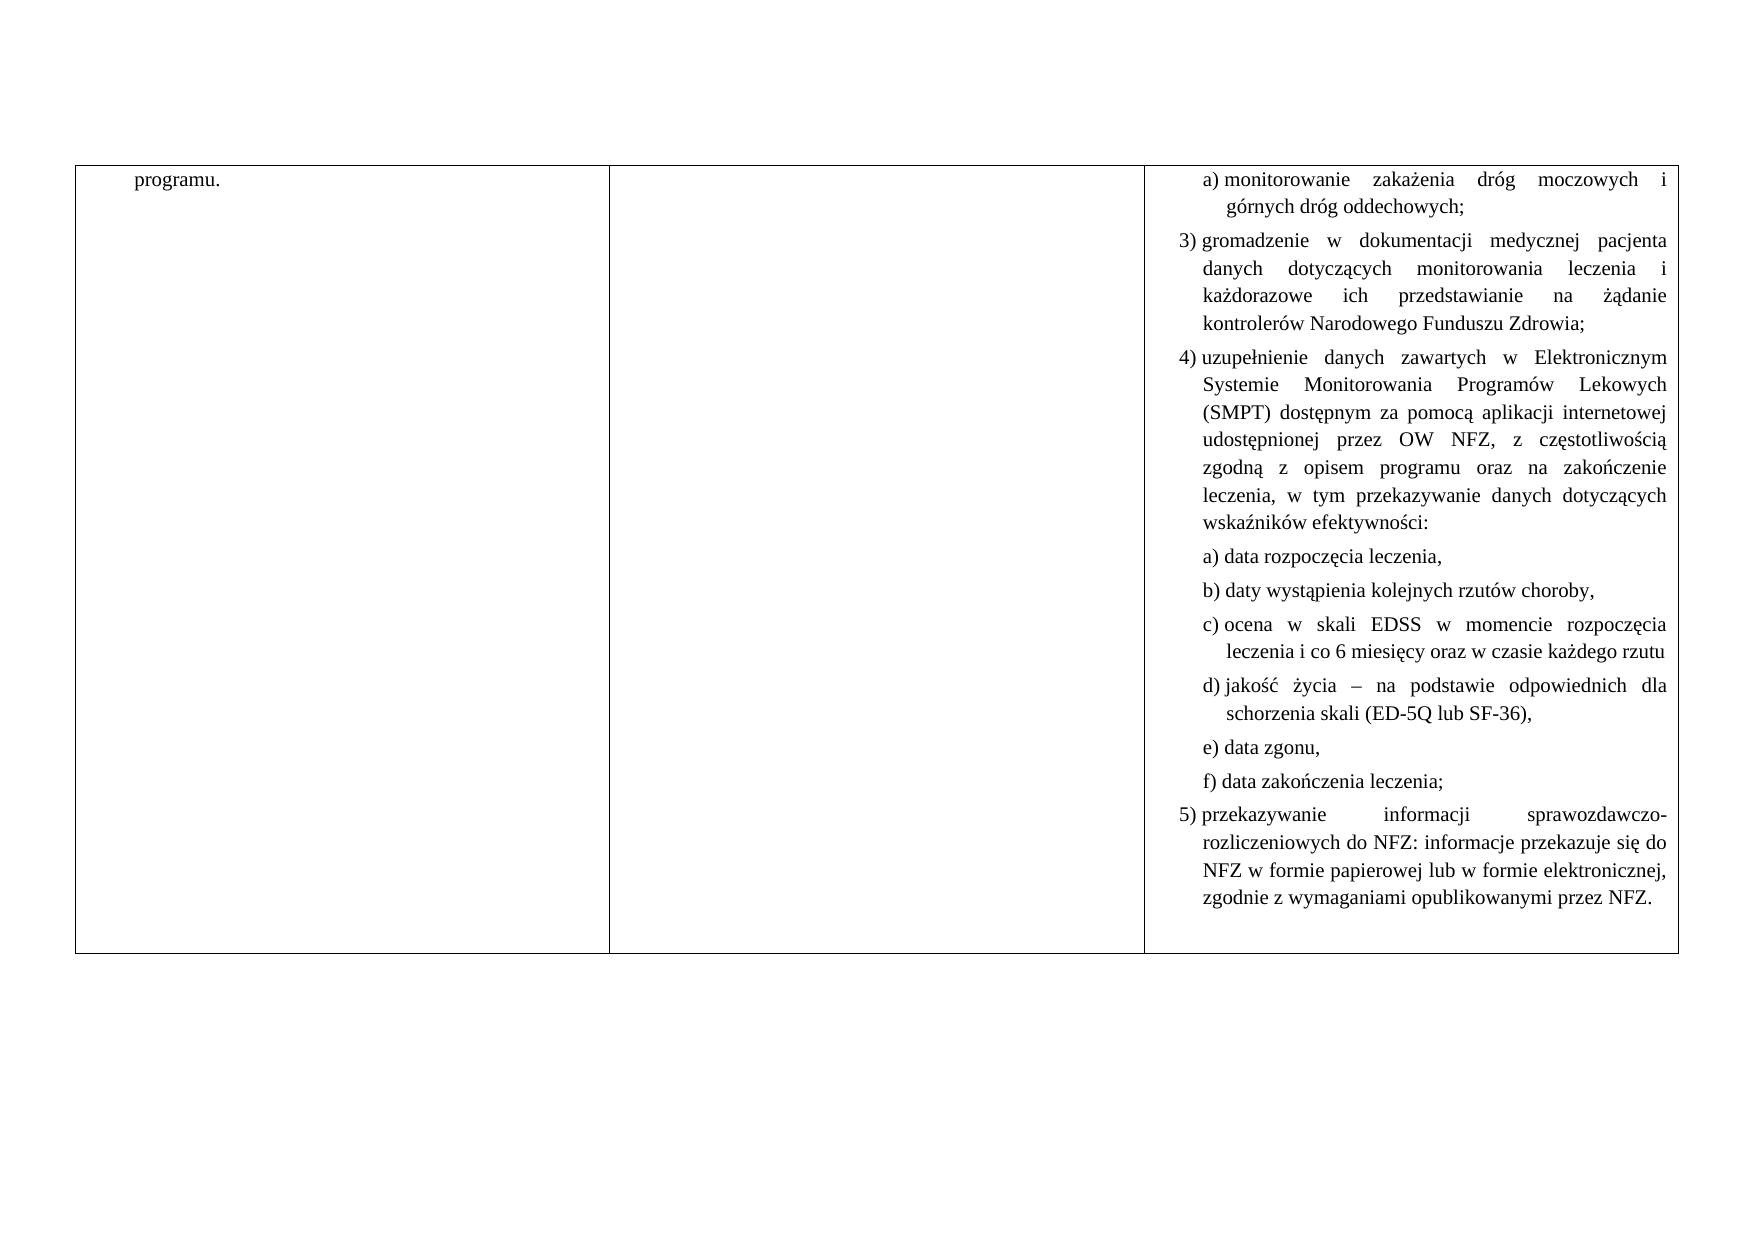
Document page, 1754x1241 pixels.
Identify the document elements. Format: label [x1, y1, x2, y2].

table_cell [1145, 166, 1678, 953]
table_cell [610, 166, 1144, 953]
table_cell [76, 166, 609, 953]
